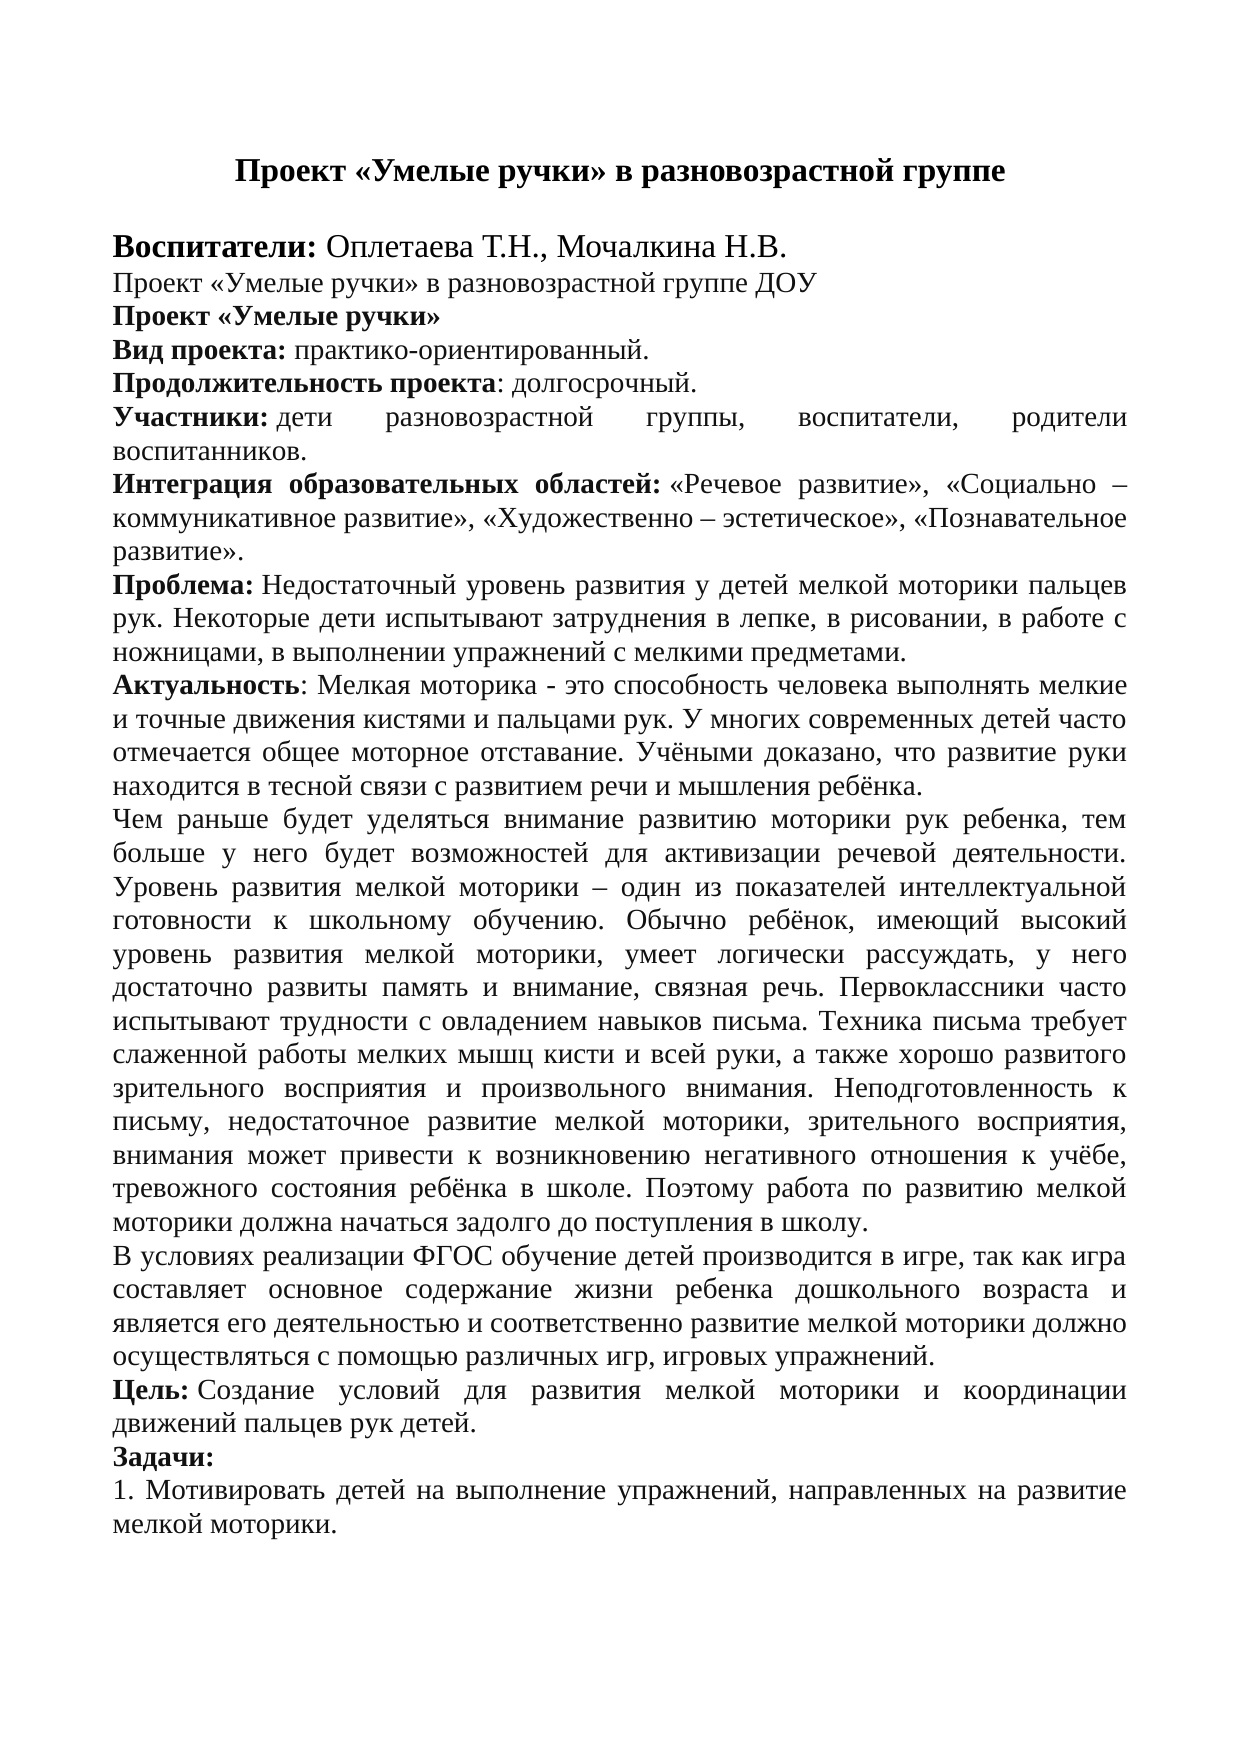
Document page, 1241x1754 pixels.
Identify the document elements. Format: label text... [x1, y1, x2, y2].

text Актуальность: Мелкая моторика - это способность человека выполнять мелкие и точные движения кистями и пальцами рук. У многих современных детей часто отмечается общее моторное отставание. Учёными доказано, что развитие руки находится в тесной связи с развитием речи и мышления ребёнка. [112, 667, 1128, 802]
text Проблема: Недостаточный уровень развития у детей мелкой моторики пальцев рук. Некоторые дети испытывают затруднения в лепке, в рисовании, в работе с ножницами, в выполнении упражнений с мелкими предметами. [112, 567, 1128, 667]
text 1. Мотивировать детей на выполнение упражнений, направленных на развитие мелкой моторики. [112, 1472, 1128, 1539]
text Вид проекта: практико-ориентированный. [112, 332, 1128, 366]
text Воспитатели: Оплетаева Т.Н., Мочалкина Н.В. [112, 227, 1128, 265]
text Участники: дети разновозрастной группы, воспитатели, родители воспитанников. [112, 399, 1128, 466]
text Проект «Умелые ручки» в разновозрастной группе [112, 150, 1128, 188]
text Проект «Умелые ручки» [112, 298, 1128, 332]
text Чем раньше будет уделяться внимание развитию моторики рук ребенка, тем больше у него будет возможностей для активизации речевой деятельности. Уровень развития мелкой моторики – один из показателей интеллектуальной готовности к школьному обучению. Обычно ребёнок, имеющий высокий уровень развития мелкой моторики, умеет логически рассуждать, у него достаточно развиты память и внимание, связная речь. Первоклассники часто испытывают трудности с овладением навыков письма. Техника письма требует слаженной работы мелких мышц кисти и всей руки, а также хорошо развитого зрительного восприятия и произвольного внимания. Неподготовленность к письму, недостаточное развитие мелкой моторики, зрительного восприятия, внимания может привести к возникновению негативного отношения к учёбе, тревожного состояния ребёнка в школе. Поэтому работа по развитию мелкой моторики должна начаться задолго до поступления в школу. [112, 802, 1128, 1238]
text Интеграция образовательных областей: «Речевое развитие», «Социально – коммуникативное развитие», «Художественно – эстетическое», «Познавательное развитие». [112, 466, 1128, 567]
text Задачи: [112, 1439, 1128, 1472]
text Проект «Умелые ручки» в разновозрастной группе ДОУ [112, 265, 1128, 298]
text Продолжительность проекта: долгосрочный. [112, 366, 1128, 399]
text Цель: Создание условий для развития мелкой моторики и координации движений пальцев рук детей. [112, 1372, 1128, 1439]
text В условиях реализации ФГОС обучение детей производится в игре, так как игра составляет основное содержание жизни ребенка дошкольного возраста и является его деятельностью и соответственно развитие мелкой моторики должно осуществляться с помощью различных игр, игровых упражнений. [112, 1238, 1128, 1372]
